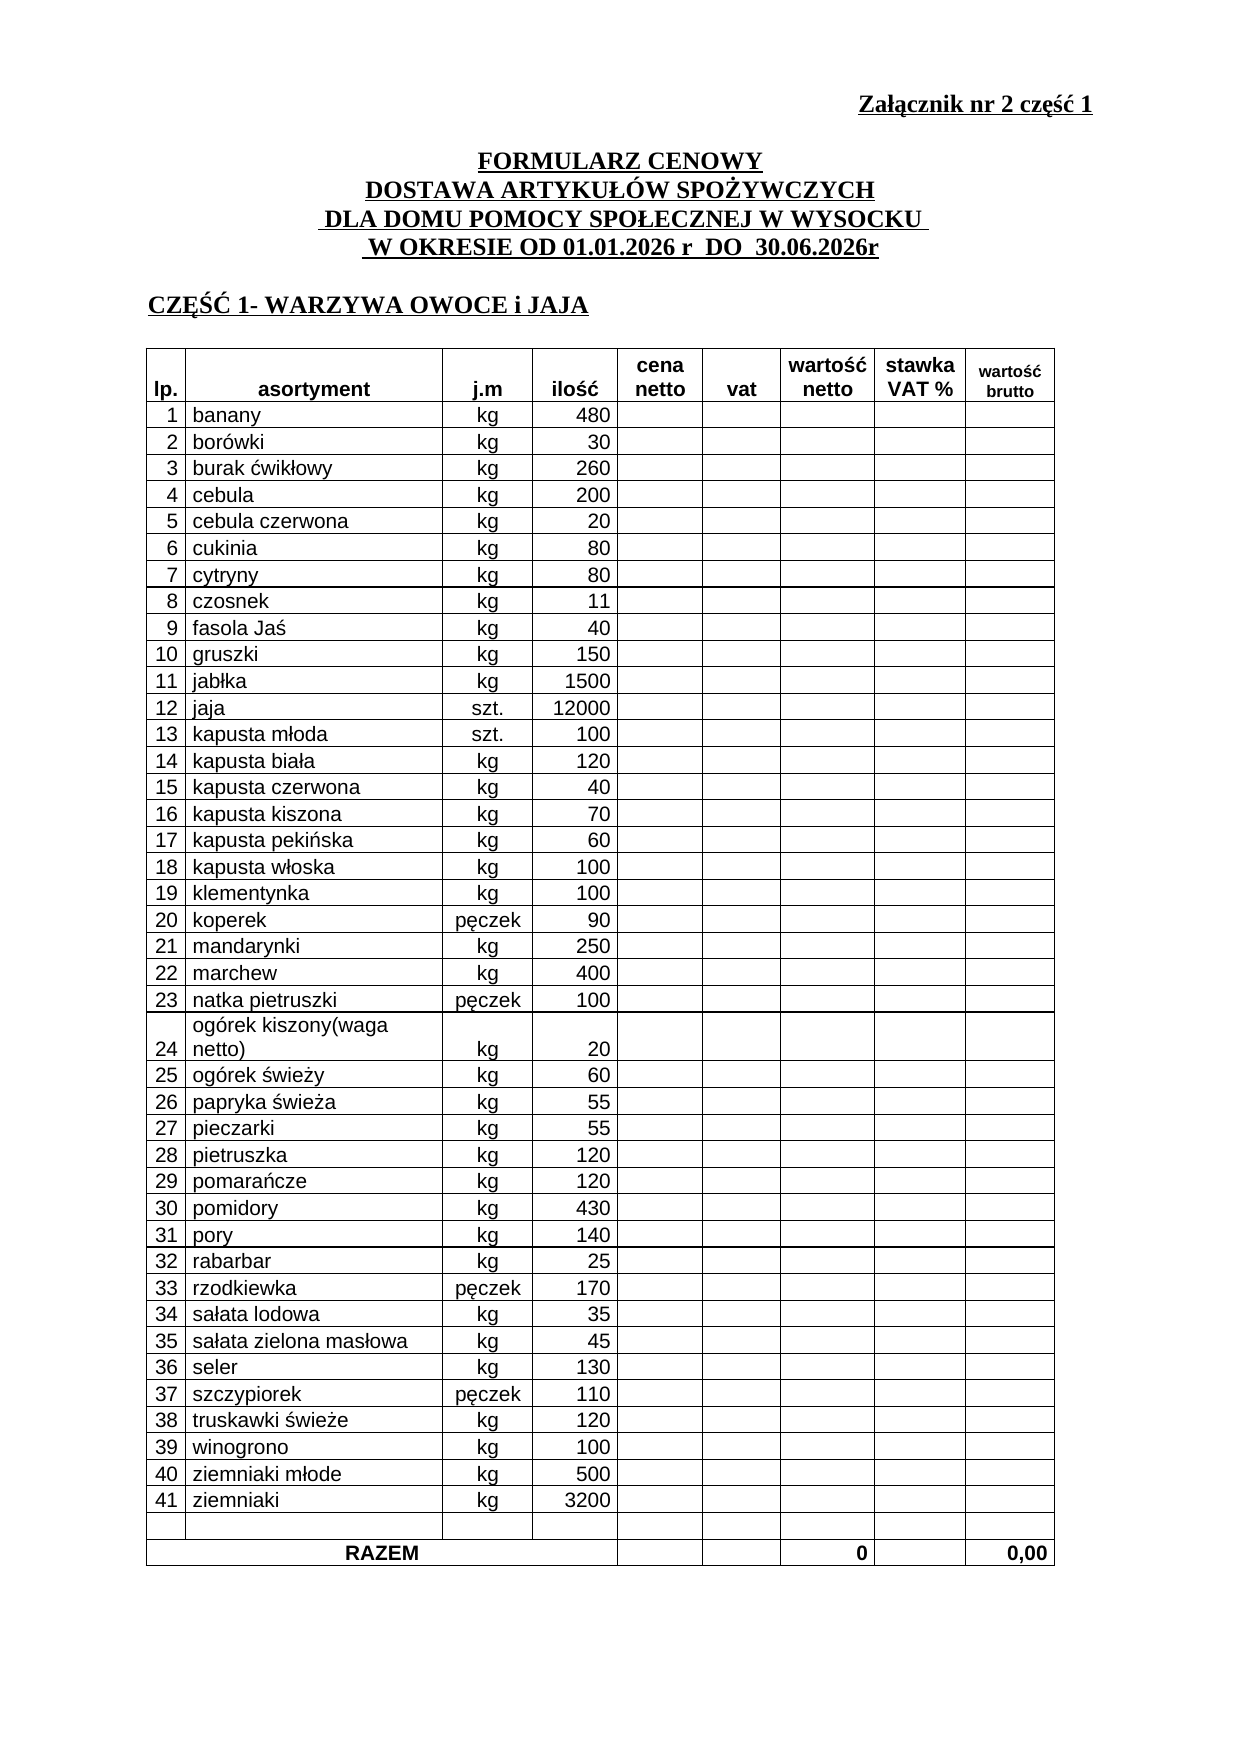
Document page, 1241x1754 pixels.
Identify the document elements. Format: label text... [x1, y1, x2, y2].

table_cell 11 [533, 588, 617, 613]
table_cell [966, 1274, 1054, 1299]
table_cell [875, 959, 965, 985]
table_cell [703, 1513, 780, 1538]
table_cell 200 [533, 481, 617, 507]
table_cell 150 [533, 641, 617, 666]
table_cell kg [443, 1013, 532, 1060]
table_cell [618, 774, 702, 799]
table_cell kg [443, 402, 532, 427]
table_cell [618, 1460, 702, 1485]
table_cell [966, 747, 1054, 772]
table_cell [875, 906, 965, 932]
table_cell 70 [533, 800, 617, 826]
table_cell [875, 1407, 965, 1432]
table_cell 13 [147, 720, 185, 746]
table_cell [875, 1248, 965, 1273]
table_cell kg [443, 641, 532, 666]
table_cell szt. [443, 694, 532, 719]
table_cell [781, 428, 874, 454]
table_cell [781, 853, 874, 879]
table_cell [781, 1460, 874, 1485]
table_cell [966, 481, 1054, 507]
table_cell 18 [147, 853, 185, 879]
table_cell [781, 774, 874, 799]
table_cell [966, 1486, 1054, 1512]
table_cell [875, 827, 965, 852]
table_cell [618, 1540, 702, 1565]
table_cell [703, 1540, 780, 1565]
table_cell [618, 959, 702, 985]
table_cell [618, 667, 702, 693]
table_cell kg [443, 880, 532, 905]
table_cell ziemniaki młode [186, 1460, 442, 1485]
table_cell 30 [147, 1194, 185, 1220]
table_cell [781, 1168, 874, 1193]
table_cell 30 [533, 428, 617, 454]
table_cell [533, 1513, 617, 1538]
table_cell [875, 1540, 965, 1565]
table_cell kg [443, 1221, 532, 1246]
table_cell [875, 1460, 965, 1485]
table_cell [966, 959, 1054, 985]
table_cell [875, 508, 965, 533]
table_cell [875, 481, 965, 507]
table_cell [703, 1460, 780, 1485]
table_cell [703, 827, 780, 852]
table_cell ogórek kiszony(waga netto) [186, 1013, 442, 1060]
table_cell 3 [147, 455, 185, 480]
table_cell [781, 1115, 874, 1140]
table_cell 16 [147, 800, 185, 826]
table_cell [781, 561, 874, 586]
table_cell [703, 1088, 780, 1113]
table_cell marchew [186, 959, 442, 985]
table_cell mandarynki [186, 933, 442, 958]
table_cell 32 [147, 1248, 185, 1273]
table_cell 4 [147, 481, 185, 507]
table_cell kg [443, 614, 532, 639]
table_cell [781, 1274, 874, 1299]
table_cell [781, 1141, 874, 1167]
table_cell [781, 1013, 874, 1060]
table_cell [618, 906, 702, 932]
table_cell pory [186, 1221, 442, 1246]
table_cell [703, 906, 780, 932]
table_header wartość netto [781, 349, 874, 401]
table_cell [781, 747, 874, 772]
table_cell [618, 534, 702, 560]
table_cell [875, 1194, 965, 1220]
table_cell 31 [147, 1221, 185, 1246]
table_cell [618, 827, 702, 852]
table_cell [618, 1513, 702, 1538]
table_cell [781, 933, 874, 958]
table_cell [618, 1088, 702, 1113]
table_header lp. [147, 349, 185, 401]
table_cell [875, 694, 965, 719]
table_cell [966, 667, 1054, 693]
table_cell kg [443, 1088, 532, 1113]
table_cell kg [443, 1194, 532, 1220]
table_cell [875, 455, 965, 480]
table_cell ogórek świeży [186, 1061, 442, 1087]
table_cell [618, 641, 702, 666]
table_cell cebula czerwona [186, 508, 442, 533]
table_cell [966, 1061, 1054, 1087]
table_cell [618, 694, 702, 719]
table_cell 90 [533, 906, 617, 932]
text DOSTAWA ARTYKUŁÓW SPOŻYWCZYCH [148, 175, 1093, 204]
table_cell kapusta młoda [186, 720, 442, 746]
table_cell 26 [147, 1088, 185, 1113]
table_cell [875, 1061, 965, 1087]
table_cell szt. [443, 720, 532, 746]
table_cell [618, 1194, 702, 1220]
table_cell 20 [533, 1013, 617, 1060]
table_cell [703, 933, 780, 958]
table_cell 17 [147, 827, 185, 852]
table_cell banany [186, 402, 442, 427]
table_cell 100 [533, 986, 617, 1011]
table_cell 60 [533, 1061, 617, 1087]
table_cell 38 [147, 1407, 185, 1432]
table_cell [618, 986, 702, 1011]
table_cell [703, 1194, 780, 1220]
table_cell [618, 1061, 702, 1087]
table_cell czosnek [186, 588, 442, 613]
table_cell 60 [533, 827, 617, 852]
table_cell [966, 827, 1054, 852]
table_cell kg [443, 853, 532, 879]
table_cell [703, 1380, 780, 1406]
table_cell [875, 1301, 965, 1326]
table_cell 250 [533, 933, 617, 958]
table_cell [618, 614, 702, 639]
table_cell [618, 880, 702, 905]
table_cell kg [443, 455, 532, 480]
table_header asortyment [186, 349, 442, 401]
table_cell 100 [533, 853, 617, 879]
table_cell kg [443, 534, 532, 560]
table_cell 140 [533, 1221, 617, 1246]
table_cell 80 [533, 561, 617, 586]
table_cell kapusta włoska [186, 853, 442, 879]
table_cell 10 [147, 641, 185, 666]
table_cell kg [443, 1407, 532, 1432]
table_cell 34 [147, 1301, 185, 1326]
table_cell 3200 [533, 1486, 617, 1512]
table_cell [443, 1513, 532, 1538]
table_cell sałata lodowa [186, 1301, 442, 1326]
table_cell kg [443, 1433, 532, 1459]
table_cell [875, 1433, 965, 1459]
table_cell [875, 986, 965, 1011]
table_cell 35 [533, 1301, 617, 1326]
table_cell [618, 402, 702, 427]
table_cell 7 [147, 561, 185, 586]
text Załącznik nr 2 część 1 [148, 89, 1093, 117]
table_cell [781, 1513, 874, 1538]
table_cell pietruszka [186, 1141, 442, 1167]
table_cell [703, 667, 780, 693]
table_cell pęczek [443, 1274, 532, 1299]
table_cell [781, 667, 874, 693]
table_cell [618, 561, 702, 586]
table_cell [703, 747, 780, 772]
table_cell kg [443, 1327, 532, 1353]
table_cell [966, 1407, 1054, 1432]
table_cell 41 [147, 1486, 185, 1512]
table_cell [781, 534, 874, 560]
table_cell [966, 853, 1054, 879]
table_cell 130 [533, 1354, 617, 1379]
table_cell [703, 1433, 780, 1459]
table_cell [703, 880, 780, 905]
table_cell [147, 1513, 185, 1538]
table_cell [875, 667, 965, 693]
table_cell [703, 1141, 780, 1167]
table_cell [703, 481, 780, 507]
table_cell [875, 402, 965, 427]
table_header j.m [443, 349, 532, 401]
table_cell [875, 1274, 965, 1299]
table_cell [618, 1141, 702, 1167]
table_cell [875, 720, 965, 746]
table_cell cukinia [186, 534, 442, 560]
table_cell [703, 1221, 780, 1246]
table_cell [781, 455, 874, 480]
table_cell [781, 402, 874, 427]
table_cell [966, 614, 1054, 639]
table_cell 480 [533, 402, 617, 427]
table_cell [703, 694, 780, 719]
table_cell [781, 986, 874, 1011]
table_cell kg [443, 667, 532, 693]
table_cell [875, 1513, 965, 1538]
table_cell [618, 481, 702, 507]
table_cell [703, 588, 780, 613]
table_cell kg [443, 1460, 532, 1485]
table_cell 36 [147, 1354, 185, 1379]
table_cell [703, 455, 780, 480]
table_cell [966, 641, 1054, 666]
table_cell 80 [533, 534, 617, 560]
table_cell [781, 1354, 874, 1379]
table_cell [781, 588, 874, 613]
table_cell [966, 1168, 1054, 1193]
table_cell kg [443, 561, 532, 586]
table_cell 24 [147, 1013, 185, 1060]
table_cell [703, 986, 780, 1011]
table_cell 1 [147, 402, 185, 427]
table_cell gruszki [186, 641, 442, 666]
table_cell [781, 641, 874, 666]
table_cell kapusta biała [186, 747, 442, 772]
table_cell [618, 933, 702, 958]
table_cell 100 [533, 880, 617, 905]
table_cell [875, 1141, 965, 1167]
text FORMULARZ CENOWY [148, 146, 1093, 175]
table_cell [781, 1088, 874, 1113]
table_cell 39 [147, 1433, 185, 1459]
table_cell 37 [147, 1380, 185, 1406]
table_cell 100 [533, 720, 617, 746]
table_cell [703, 614, 780, 639]
table_cell fasola Jaś [186, 614, 442, 639]
table_cell kg [443, 1115, 532, 1140]
table_cell kg [443, 933, 532, 958]
table_cell [966, 1088, 1054, 1113]
table_cell [781, 481, 874, 507]
table_cell [875, 1380, 965, 1406]
table_cell [781, 906, 874, 932]
table_cell [966, 774, 1054, 799]
table_cell papryka świeża [186, 1088, 442, 1113]
table_cell [875, 1013, 965, 1060]
table_cell 15 [147, 774, 185, 799]
table_cell [966, 906, 1054, 932]
table_cell [966, 1013, 1054, 1060]
table_cell [781, 508, 874, 533]
table_cell [966, 534, 1054, 560]
text W OKRESIE OD 01.01.2026 r DO 30.06.2026r [148, 232, 1093, 261]
table_header stawka VAT % [875, 349, 965, 401]
table_cell 500 [533, 1460, 617, 1485]
table_cell 22 [147, 959, 185, 985]
table_cell [966, 720, 1054, 746]
table_cell [875, 561, 965, 586]
table_cell [966, 561, 1054, 586]
table_cell [618, 588, 702, 613]
table_cell kapusta pekińska [186, 827, 442, 852]
table_cell [618, 428, 702, 454]
table_cell [966, 800, 1054, 826]
table_cell jaja [186, 694, 442, 719]
table_cell burak ćwikłowy [186, 455, 442, 480]
table_cell [875, 1327, 965, 1353]
table_cell 0 [781, 1540, 874, 1565]
table_cell pomidory [186, 1194, 442, 1220]
table_cell [966, 508, 1054, 533]
table_cell kg [443, 1248, 532, 1273]
table_cell [703, 428, 780, 454]
table_cell [618, 1168, 702, 1193]
table_cell pęczek [443, 986, 532, 1011]
table_cell RAZEM [147, 1540, 617, 1565]
table_cell 120 [533, 1168, 617, 1193]
table_cell 12 [147, 694, 185, 719]
table_cell [966, 402, 1054, 427]
table_cell [618, 747, 702, 772]
table_cell [703, 774, 780, 799]
table_cell [703, 641, 780, 666]
table_cell [966, 1460, 1054, 1485]
table_cell 25 [147, 1061, 185, 1087]
table_cell 35 [147, 1327, 185, 1353]
table_cell kg [443, 1168, 532, 1193]
table_cell [618, 1407, 702, 1432]
table_cell [875, 1221, 965, 1246]
table_cell 170 [533, 1274, 617, 1299]
table_cell [966, 986, 1054, 1011]
table_cell [703, 402, 780, 427]
table_cell [703, 1486, 780, 1512]
table_cell [618, 1115, 702, 1140]
table_cell [703, 1301, 780, 1326]
table_cell 33 [147, 1274, 185, 1299]
table_cell [875, 1486, 965, 1512]
table_cell 55 [533, 1115, 617, 1140]
table_cell [781, 720, 874, 746]
table_cell 20 [533, 508, 617, 533]
table_cell kg [443, 800, 532, 826]
table_cell 14 [147, 747, 185, 772]
text DLA DOMU POMOCY SPOŁECZNEJ W WYSOCKU [148, 204, 1093, 232]
table_cell [875, 588, 965, 613]
table_cell [703, 508, 780, 533]
table_cell 55 [533, 1088, 617, 1113]
table_header vat [703, 349, 780, 401]
table_cell [618, 1380, 702, 1406]
table_cell [966, 588, 1054, 613]
table_cell [781, 1433, 874, 1459]
table_cell kg [443, 1354, 532, 1379]
table_cell [781, 959, 874, 985]
table_cell [781, 800, 874, 826]
table_cell kg [443, 1486, 532, 1512]
table_cell [703, 720, 780, 746]
table_cell kg [443, 1301, 532, 1326]
table_cell [966, 1354, 1054, 1379]
table_cell [875, 800, 965, 826]
table_header wartość brutto [966, 349, 1054, 401]
table_cell 0,00 [966, 1540, 1054, 1565]
table_cell [875, 641, 965, 666]
table_cell [703, 1327, 780, 1353]
table_header ilość [533, 349, 617, 401]
table_cell 120 [533, 1407, 617, 1432]
table_cell 11 [147, 667, 185, 693]
table_cell [781, 1221, 874, 1246]
table_cell [618, 1433, 702, 1459]
table_cell [781, 1407, 874, 1432]
table_cell 100 [533, 1433, 617, 1459]
table_cell [875, 428, 965, 454]
table_cell [618, 1327, 702, 1353]
table_cell [781, 1061, 874, 1087]
table_cell [703, 1061, 780, 1087]
text CZĘŚĆ 1- WARZYWA OWOCE i JAJA [148, 290, 1093, 319]
table_cell [781, 1486, 874, 1512]
table_cell natka pietruszki [186, 986, 442, 1011]
table_cell [618, 1486, 702, 1512]
table_cell rabarbar [186, 1248, 442, 1273]
table_cell [703, 1354, 780, 1379]
table_cell [875, 534, 965, 560]
table_cell 19 [147, 880, 185, 905]
table_cell [781, 694, 874, 719]
table_cell 12000 [533, 694, 617, 719]
table_cell [966, 1115, 1054, 1140]
table_cell 1500 [533, 667, 617, 693]
table_cell 28 [147, 1141, 185, 1167]
table_cell kapusta czerwona [186, 774, 442, 799]
table_cell [781, 1380, 874, 1406]
table_cell kapusta kiszona [186, 800, 442, 826]
table_cell [703, 561, 780, 586]
table_cell [875, 1115, 965, 1140]
table_cell 6 [147, 534, 185, 560]
table_cell cebula [186, 481, 442, 507]
table_cell 21 [147, 933, 185, 958]
table_cell 110 [533, 1380, 617, 1406]
table_cell 5 [147, 508, 185, 533]
table_cell [618, 455, 702, 480]
table_cell jabłka [186, 667, 442, 693]
table_cell [875, 774, 965, 799]
table_cell kg [443, 747, 532, 772]
table_cell [618, 1248, 702, 1273]
table_cell [781, 880, 874, 905]
table_cell [618, 508, 702, 533]
table_cell [703, 1115, 780, 1140]
table_cell [618, 720, 702, 746]
table_cell [966, 1380, 1054, 1406]
table_cell [875, 1168, 965, 1193]
table_cell 400 [533, 959, 617, 985]
table_cell [781, 614, 874, 639]
table_cell [703, 853, 780, 879]
table_cell kg [443, 1061, 532, 1087]
table_cell [875, 880, 965, 905]
table_cell [966, 1194, 1054, 1220]
table_cell [703, 959, 780, 985]
table_cell [781, 1248, 874, 1273]
table_cell pomarańcze [186, 1168, 442, 1193]
table_cell [186, 1513, 442, 1538]
table_cell [618, 1274, 702, 1299]
table_cell truskawki świeże [186, 1407, 442, 1432]
table_cell [618, 1301, 702, 1326]
table_cell kg [443, 959, 532, 985]
table_cell cytryny [186, 561, 442, 586]
table_cell [618, 853, 702, 879]
table_cell 23 [147, 986, 185, 1011]
table_cell winogrono [186, 1433, 442, 1459]
table_cell kg [443, 827, 532, 852]
table_cell [966, 1141, 1054, 1167]
table_cell pęczek [443, 906, 532, 932]
table_cell [703, 1407, 780, 1432]
table_cell 29 [147, 1168, 185, 1193]
table_cell klementynka [186, 880, 442, 905]
table_cell [781, 1301, 874, 1326]
table_cell [875, 614, 965, 639]
table_cell rzodkiewka [186, 1274, 442, 1299]
table_cell [618, 1221, 702, 1246]
table_cell [966, 1248, 1054, 1273]
table_cell 8 [147, 588, 185, 613]
table_cell [966, 455, 1054, 480]
table_cell [966, 880, 1054, 905]
table_cell kg [443, 774, 532, 799]
table_cell [703, 1168, 780, 1193]
table_cell [875, 853, 965, 879]
table_cell 40 [147, 1460, 185, 1485]
table_cell borówki [186, 428, 442, 454]
table_cell [781, 827, 874, 852]
table_cell 120 [533, 747, 617, 772]
table_cell sałata zielona masłowa [186, 1327, 442, 1353]
table_cell 260 [533, 455, 617, 480]
table_cell 20 [147, 906, 185, 932]
table_cell 40 [533, 774, 617, 799]
table_cell seler [186, 1354, 442, 1379]
table_cell [966, 694, 1054, 719]
table_cell [875, 747, 965, 772]
table_cell [703, 1274, 780, 1299]
table_cell 120 [533, 1141, 617, 1167]
table_cell [966, 1433, 1054, 1459]
table_cell [966, 1327, 1054, 1353]
table_cell 25 [533, 1248, 617, 1273]
table_cell pęczek [443, 1380, 532, 1406]
table_cell [703, 800, 780, 826]
table_cell kg [443, 588, 532, 613]
table_cell [875, 1354, 965, 1379]
table_cell [966, 1513, 1054, 1538]
table_cell kg [443, 481, 532, 507]
table_cell [966, 428, 1054, 454]
table_cell [703, 534, 780, 560]
table_cell [618, 800, 702, 826]
table_cell kg [443, 428, 532, 454]
table_cell [875, 933, 965, 958]
table_cell kg [443, 1141, 532, 1167]
table_cell ziemniaki [186, 1486, 442, 1512]
table_cell [966, 933, 1054, 958]
table_cell pieczarki [186, 1115, 442, 1140]
table_cell 27 [147, 1115, 185, 1140]
table_cell szczypiorek [186, 1380, 442, 1406]
table_cell [618, 1354, 702, 1379]
table_cell kg [443, 508, 532, 533]
table_cell 430 [533, 1194, 617, 1220]
table_cell [781, 1194, 874, 1220]
table_header cena netto [618, 349, 702, 401]
table_cell 45 [533, 1327, 617, 1353]
table_cell [703, 1248, 780, 1273]
table_cell 2 [147, 428, 185, 454]
table_cell 40 [533, 614, 617, 639]
table_cell [875, 1088, 965, 1113]
table_cell [618, 1013, 702, 1060]
table_cell [703, 1013, 780, 1060]
table_cell [966, 1301, 1054, 1326]
table_cell [781, 1327, 874, 1353]
table_cell 9 [147, 614, 185, 639]
table_cell [966, 1221, 1054, 1246]
table_cell koperek [186, 906, 442, 932]
